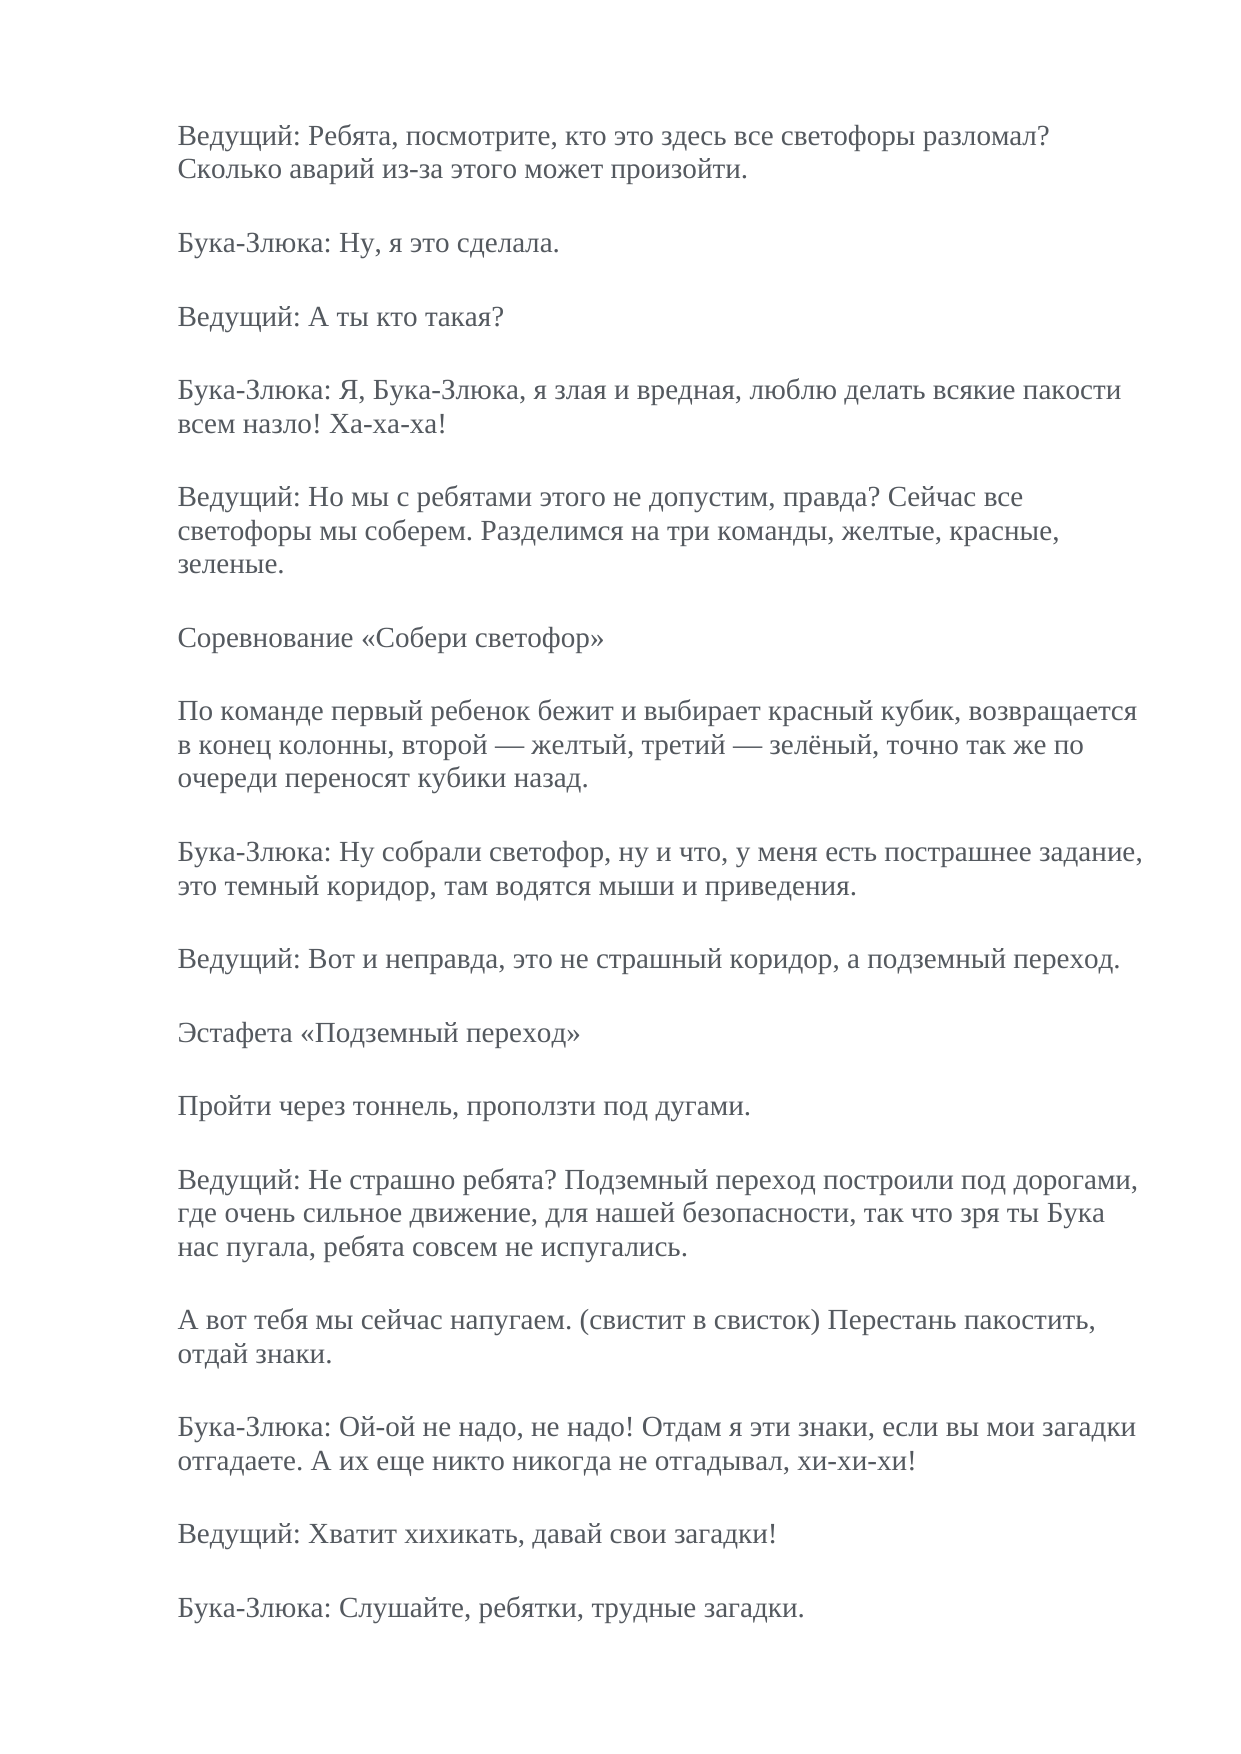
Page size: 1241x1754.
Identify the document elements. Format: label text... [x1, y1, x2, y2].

text Ведущий: Ребята, посмотрите, кто это здесь все светофоры разломал? Сколько аварий из-за этого может произойти. [177, 118, 1152, 185]
text По команде первый ребенок бежит и выбирает красный кубик, возвращается в конец колонны, второй — желтый, третий — зелёный, точно так же по очереди переносят кубики назад. [177, 693, 1152, 794]
text А вот тебя мы сейчас напугаем. (свистит в свисток) Перестань пакостить, отдай знаки. [177, 1302, 1152, 1369]
text Бука-Злюка: Ой-ой не надо, не надо! Отдам я эти знаки, если вы мои загадки отгадаете. А их еще никто никогда не отгадывал, хи-хи-хи! [177, 1409, 1152, 1477]
text Бука-Злюка: Ну, я это сделала. [177, 225, 1152, 259]
text Ведущий: Но мы с ребятами этого не допустим, правда? Сейчас все светофоры мы соберем. Разделимся на три команды, желтые, красные, зеленые. [177, 479, 1152, 580]
text Ведущий: Вот и неправда, это не страшный коридор, а подземный переход. [177, 941, 1152, 975]
text Ведущий: Не страшно ребята? Подземный переход построили под дорогами, где очень сильное движение, для нашей безопасности, так что зря ты Бука нас пугала, ребята совсем не испугались. [177, 1162, 1152, 1262]
text Ведущий: А ты кто такая? [177, 299, 1152, 332]
text Бука-Злюка: Я, Бука-Злюка, я злая и вредная, люблю делать всякие пакости всем назло! Ха-ха-ха! [177, 372, 1152, 439]
text Ведущий: Хватит хихикать, давай свои загадки! [177, 1517, 1152, 1550]
text Пройти через тоннель, проползти под дугами. [177, 1088, 1152, 1122]
text Бука-Злюка: Ну собрали светофор, ну и что, у меня есть пострашнее задание, это темный коридор, там водятся мыши и приведения. [177, 834, 1152, 901]
text Эстафета «Подземный переход» [177, 1015, 1152, 1048]
text Бука-Злюка: Слушайте, ребятки, трудные загадки. [177, 1590, 1152, 1624]
text Соревнование «Собери светофор» [177, 620, 1152, 653]
